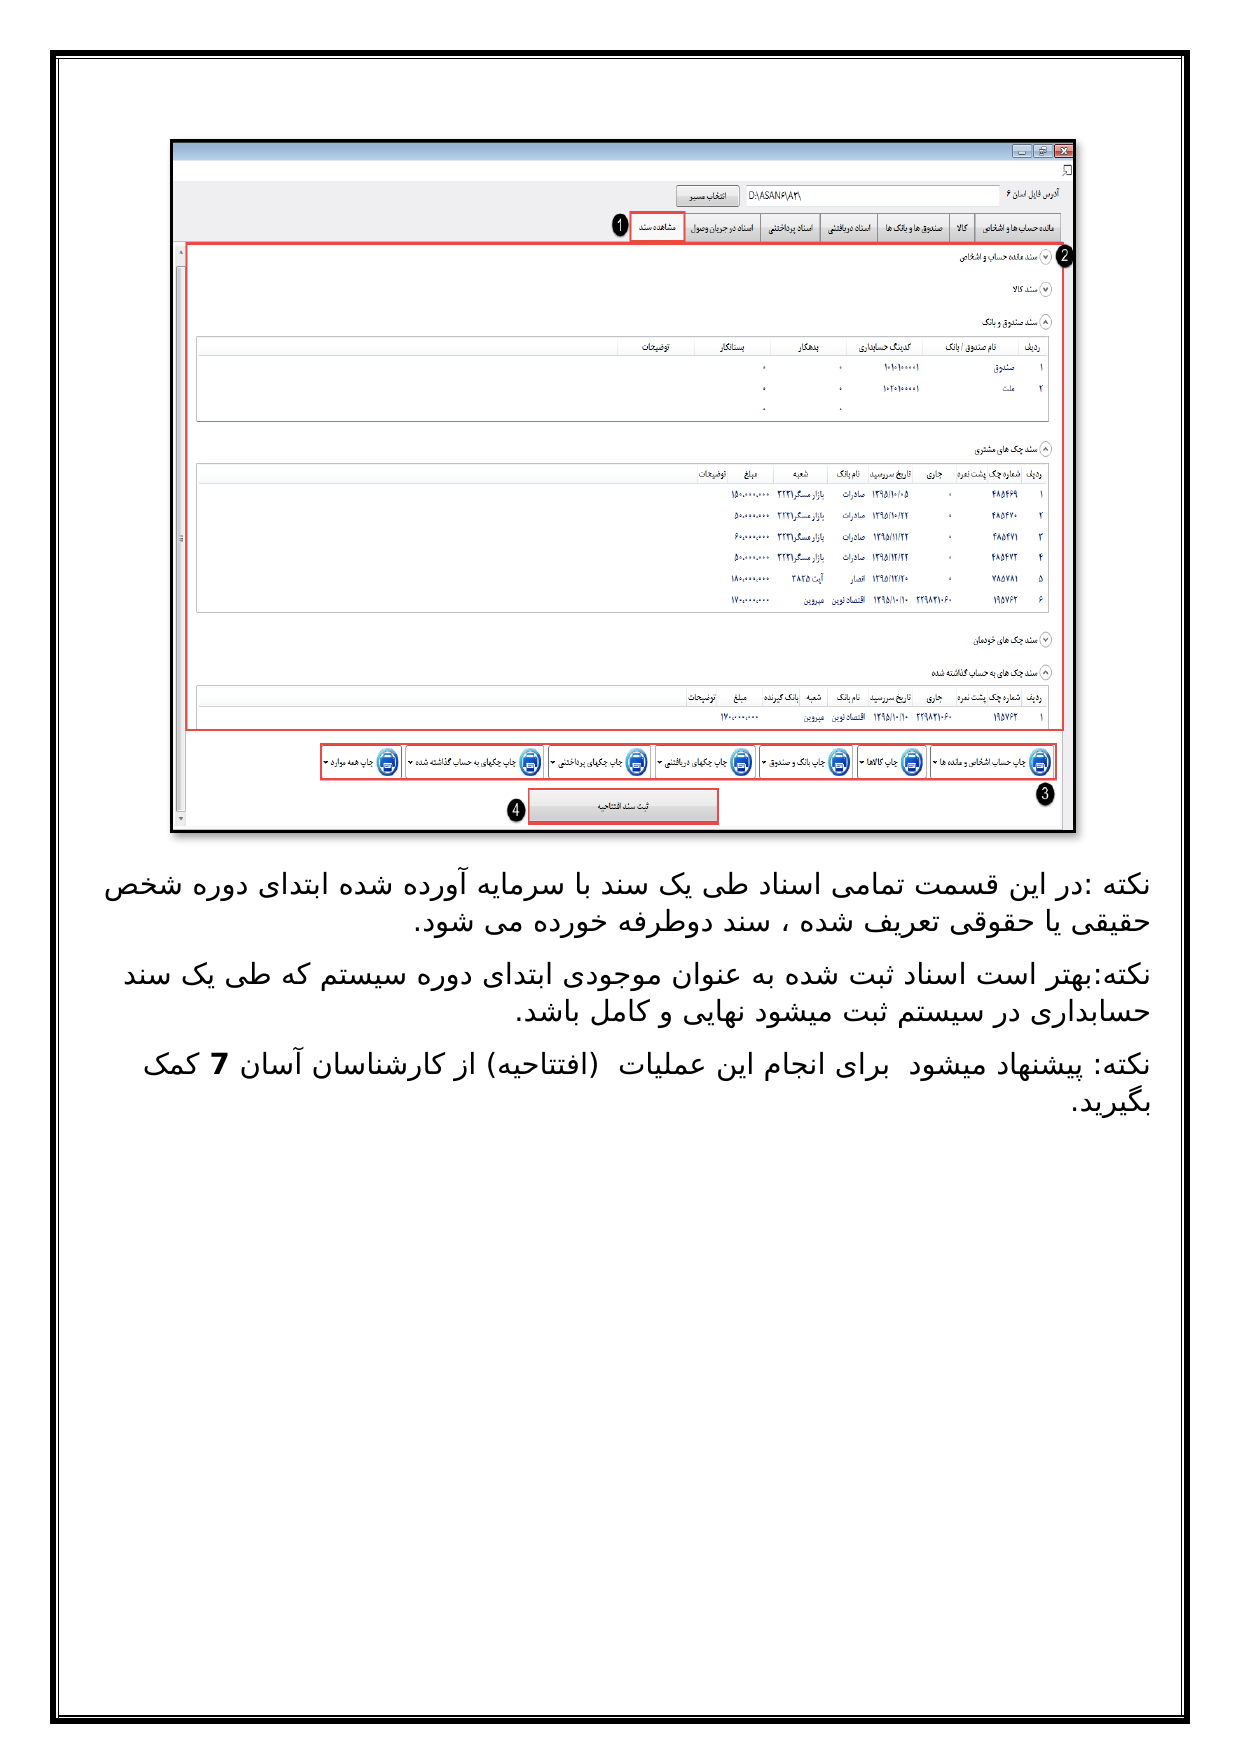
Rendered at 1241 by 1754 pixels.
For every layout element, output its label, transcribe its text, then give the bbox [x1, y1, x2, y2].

text نکته :در این قسمت تمامی اسناد طی یک سند با سرمایه آورده شده ابتدای دوره شخص حقیقی یا حقوقی تعریف شده ، سند دوطرفه خورده می شود. [103, 867, 1152, 938]
text نکته: پیشنهاد میشود برای انجام این عملیات (افتتاحیه) از کارشناسان آسان 7 کمک بگیرید. [103, 1047, 1152, 1118]
picture [173, 142, 1073, 830]
text نکته:بهتر است اسناد ثبت شده به عنوان موجودی ابتدای دوره سیستم که طی یک سند حسابداری در سیستم ثبت میشود نهایی و کامل باشد. [103, 957, 1152, 1028]
